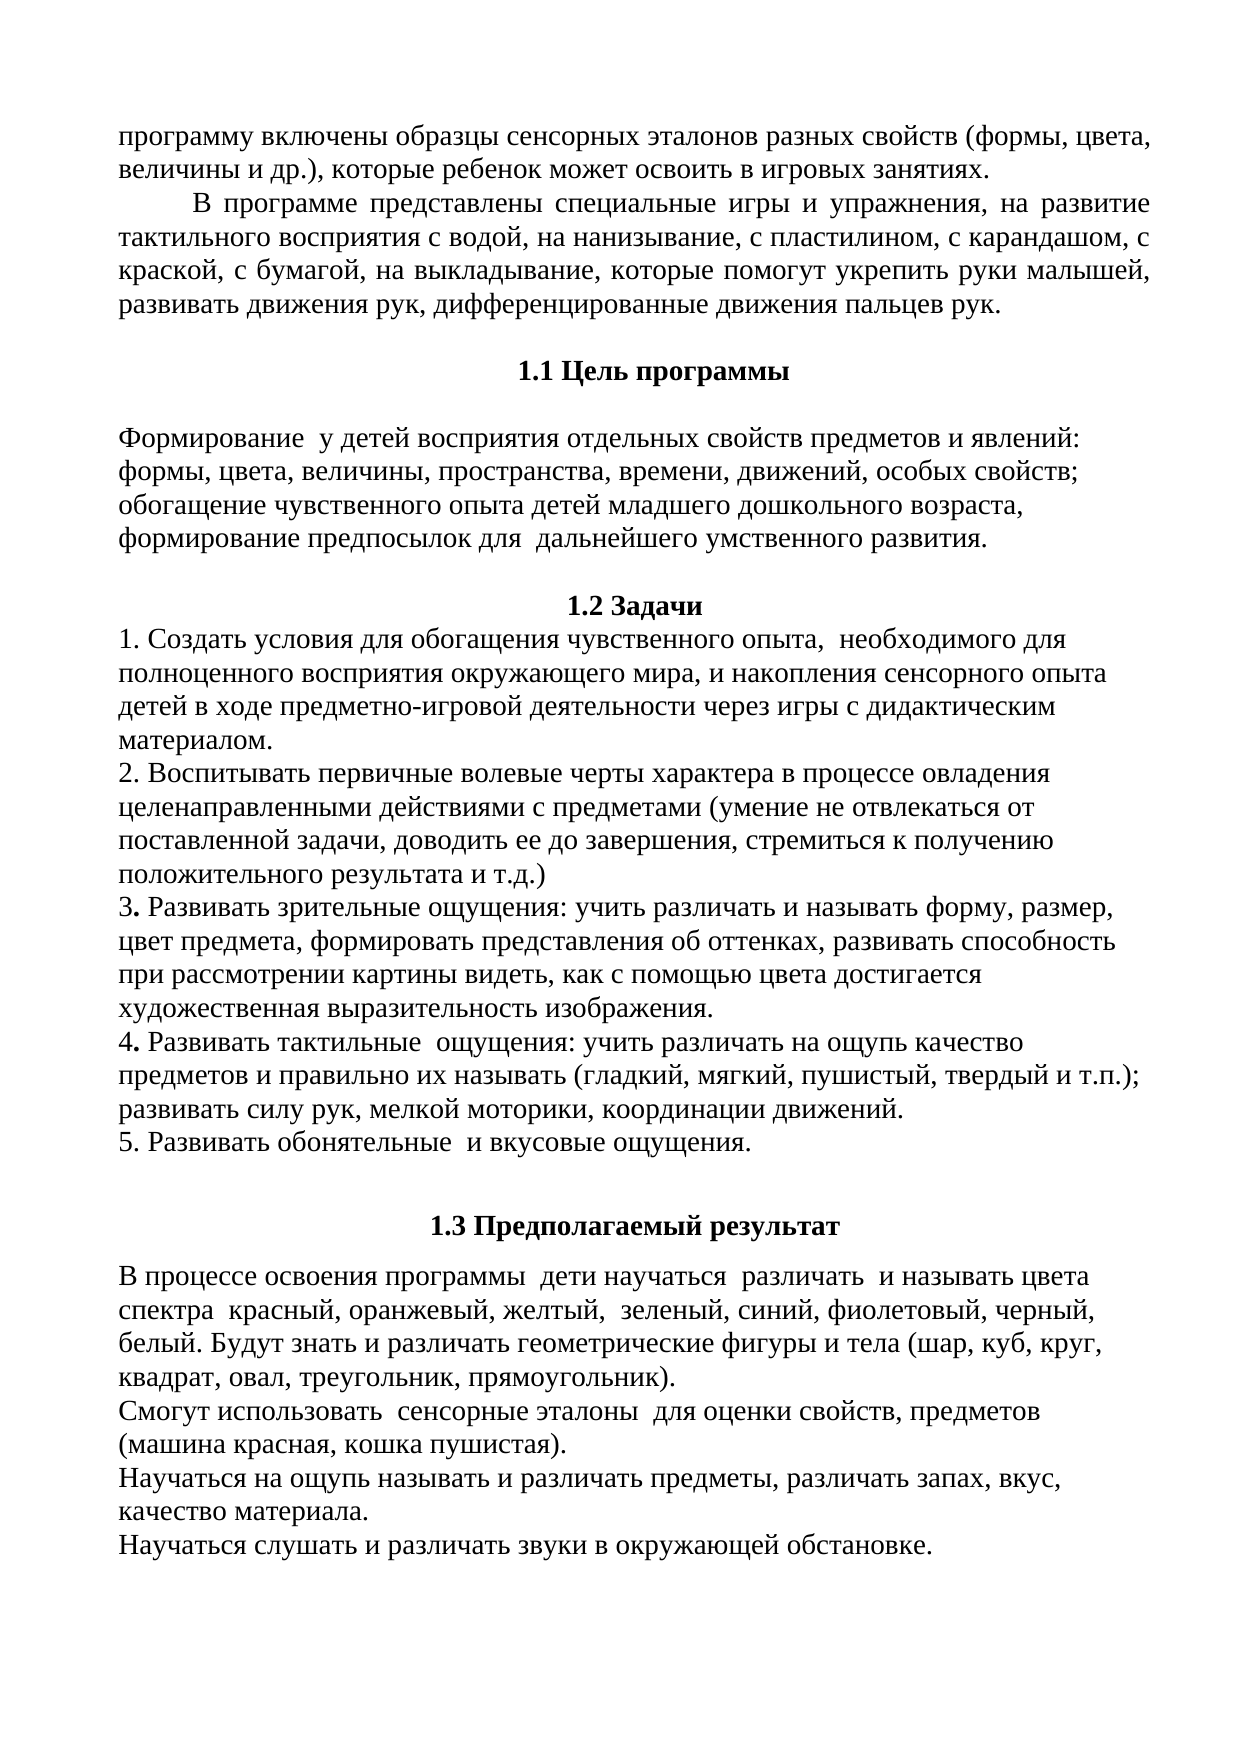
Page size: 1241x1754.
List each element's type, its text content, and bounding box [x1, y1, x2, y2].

text 1.2 Задачи [118, 588, 1152, 621]
text В программе представлены специальные игры и упражнения, на развитие тактильного восприятия с водой, на нанизывание, с пластилином, с карандашом, с краской, с бумагой, на выкладывание, которые помогут укрепить руки малышей, развивать движения рук, дифференцированные движения пальцев рук. [118, 185, 1152, 319]
text Научаться слушать и различать звуки в окружающей обстановке. [118, 1527, 1152, 1560]
text В процессе освоения программы дети научаться различать и называть цвета спектра красный, оранжевый, желтый, зеленый, синий, фиолетовый, черный, белый. Будут знать и различать геометрические фигуры и тела (шар, куб, круг, квадрат, овал, треугольник, прямоугольник). [118, 1258, 1152, 1393]
list Смогут использовать сенсорные эталоны для оценки свойств, предметов (машина красная, кошка пушистая). [118, 1393, 1152, 1460]
list Научаться на ощупь называть и различать предметы, различать запах, вкус, качество материала. [118, 1460, 1152, 1527]
list Цель программы [156, 353, 1152, 386]
text 1.3 Предполагаемый результат [118, 1208, 1152, 1242]
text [118, 118, 1152, 185]
text 1. Создать условия для обогащения чувственного опыта, необходимого для полноценного восприятия окружающего мира, и накопления сенсорного опыта детей в ходе предметно-игровой деятельности через игры с дидактическим материалом. 2. Воспитывать первичные волевые черты характера в процессе овладения целенаправленными действиями с предметами (умение не отвлекаться от поставленной задачи, доводить ее до завершения, стремиться к получению положительного результата и т.д.) 3. Развивать зрительные ощущения: учить различать и называть форму, размер, цвет предмета, формировать представления об оттенках, развивать способность при рассмотрении картины видеть, как с помощью цвета достигается художественная выразительность изображения. 4. Развивать тактильные ощущения: учить различать на ощупь качество предметов и правильно их называть (гладкий, мягкий, пушистый, твердый и т.п.); развивать силу рук, мелкой моторики, координации движений. 5. Развивать обонятельные и вкусовые ощущения. [118, 621, 1152, 1158]
text Формирование у детей восприятия отдельных свойств предметов и явлений: формы, цвета, величины, пространства, времени, движений, особых свойств; обогащение чувственного опыта детей младшего дошкольного возраста, формирование предпосылок для дальнейшего умственного развития. [118, 420, 1152, 554]
